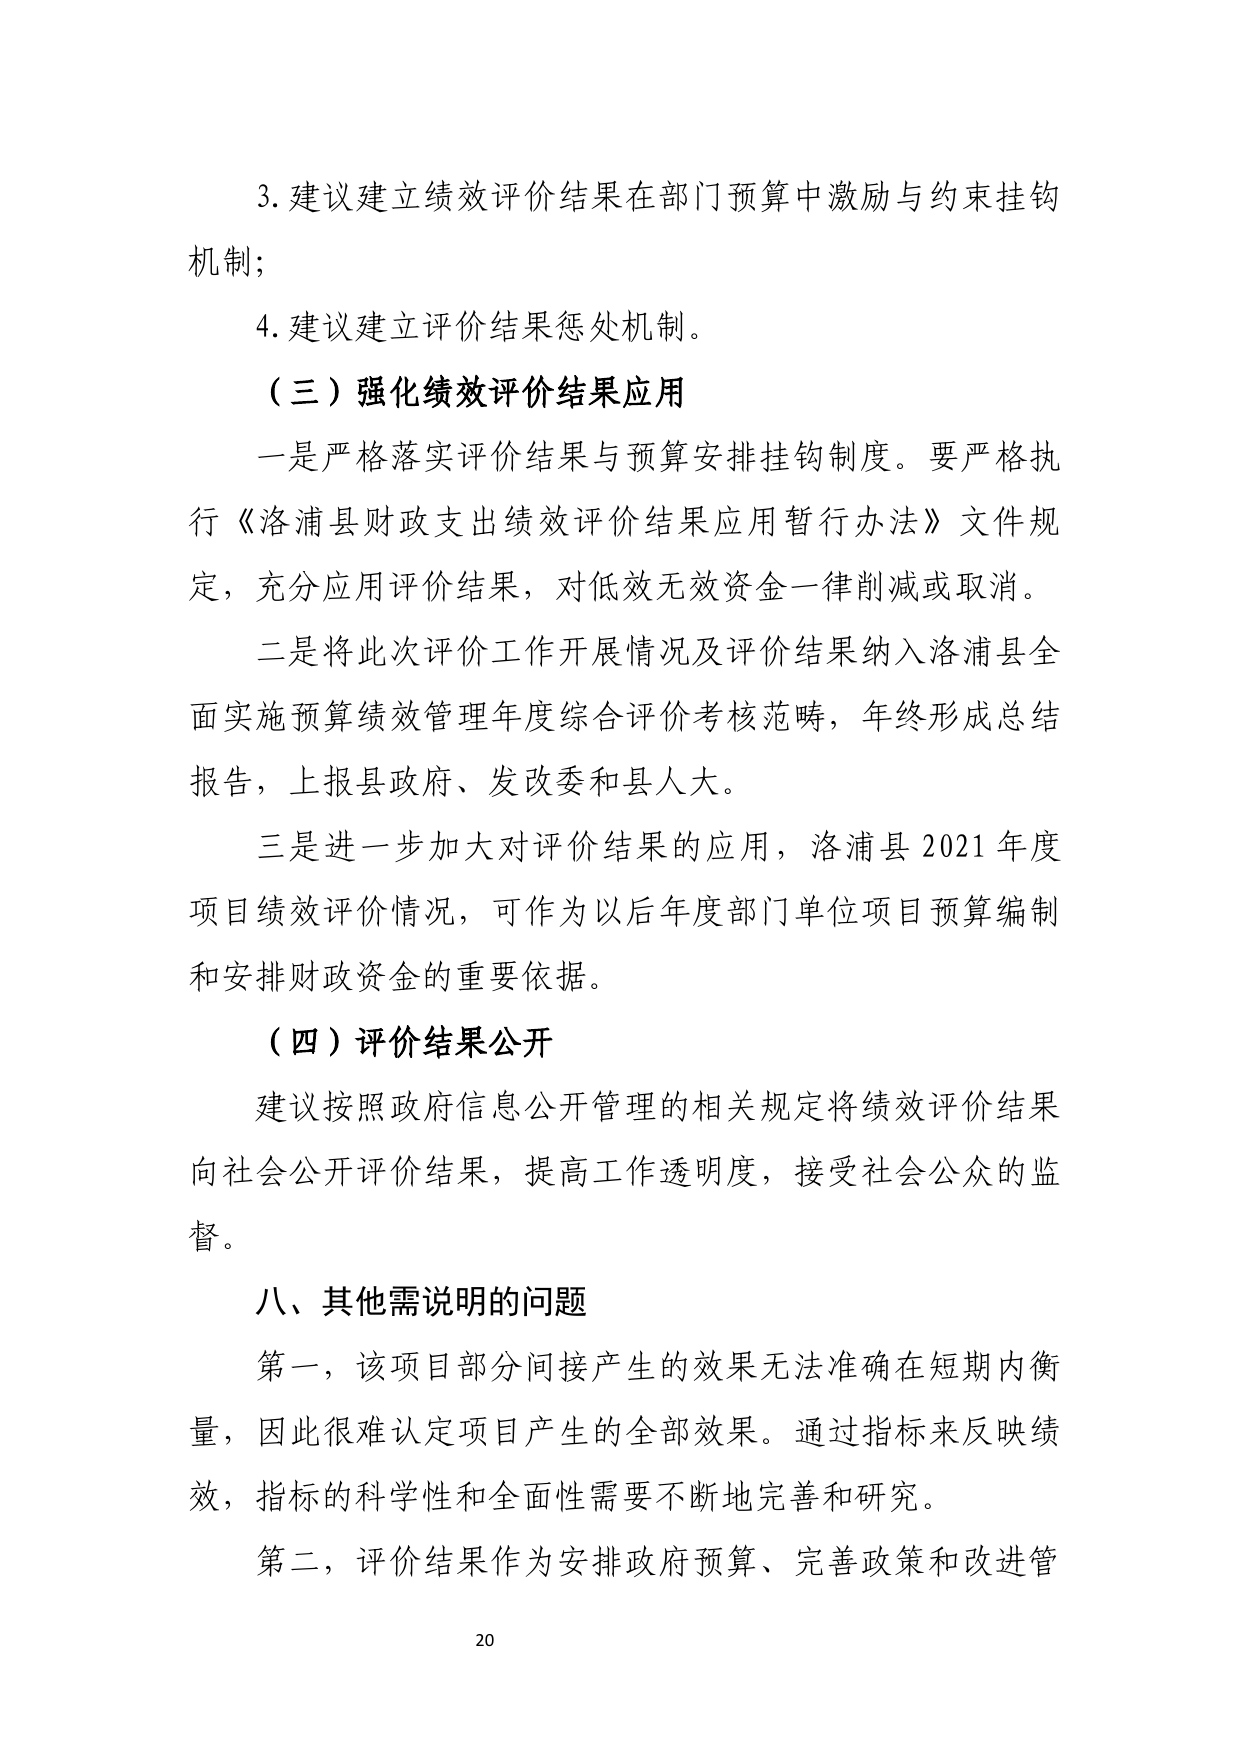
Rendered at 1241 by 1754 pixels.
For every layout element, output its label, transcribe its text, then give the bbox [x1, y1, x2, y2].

text （三）强化绩效评价结果应用 [187, 357, 1063, 422]
text 二是将此次评价工作开展情况及评价结果纳入洛浦县全面实施预算绩效管理年度综合评价考核范畴，年终形成总结报告，上报县政府、发改委和县人大。 [187, 617, 1063, 812]
text 八、其他需说明的问题 [187, 1267, 1063, 1332]
text 第一，该项目部分间接产生的效果无法准确在短期内衡量，因此很难认定项目产生的全部效果。通过指标来反映绩效，指标的科学性和全面性需要不断地完善和研究。 [187, 1332, 1063, 1527]
text 3.建议建立绩效评价结果在部门预算中激励与约束挂钩机制； [187, 162, 1063, 292]
text （四）评价结果公开 [187, 1007, 1063, 1072]
text 三是进一步加大对评价结果的应用，洛浦县2021年度项目绩效评价情况，可作为以后年度部门单位项目预算编制和安排财政资金的重要依据。 [187, 812, 1063, 1007]
text 一是严格落实评价结果与预算安排挂钩制度。要严格执行《洛浦县财政支出绩效评价结果应用暂行办法》文件规定，充分应用评价结果，对低效无效资金一律削减或取消。 [187, 422, 1063, 617]
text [187, 1527, 1063, 1592]
text 4.建议建立评价结果惩处机制。 [187, 292, 1063, 357]
text 建议按照政府信息公开管理的相关规定将绩效评价结果向社会公开评价结果，提高工作透明度，接受社会公众的监督。 [187, 1072, 1063, 1267]
